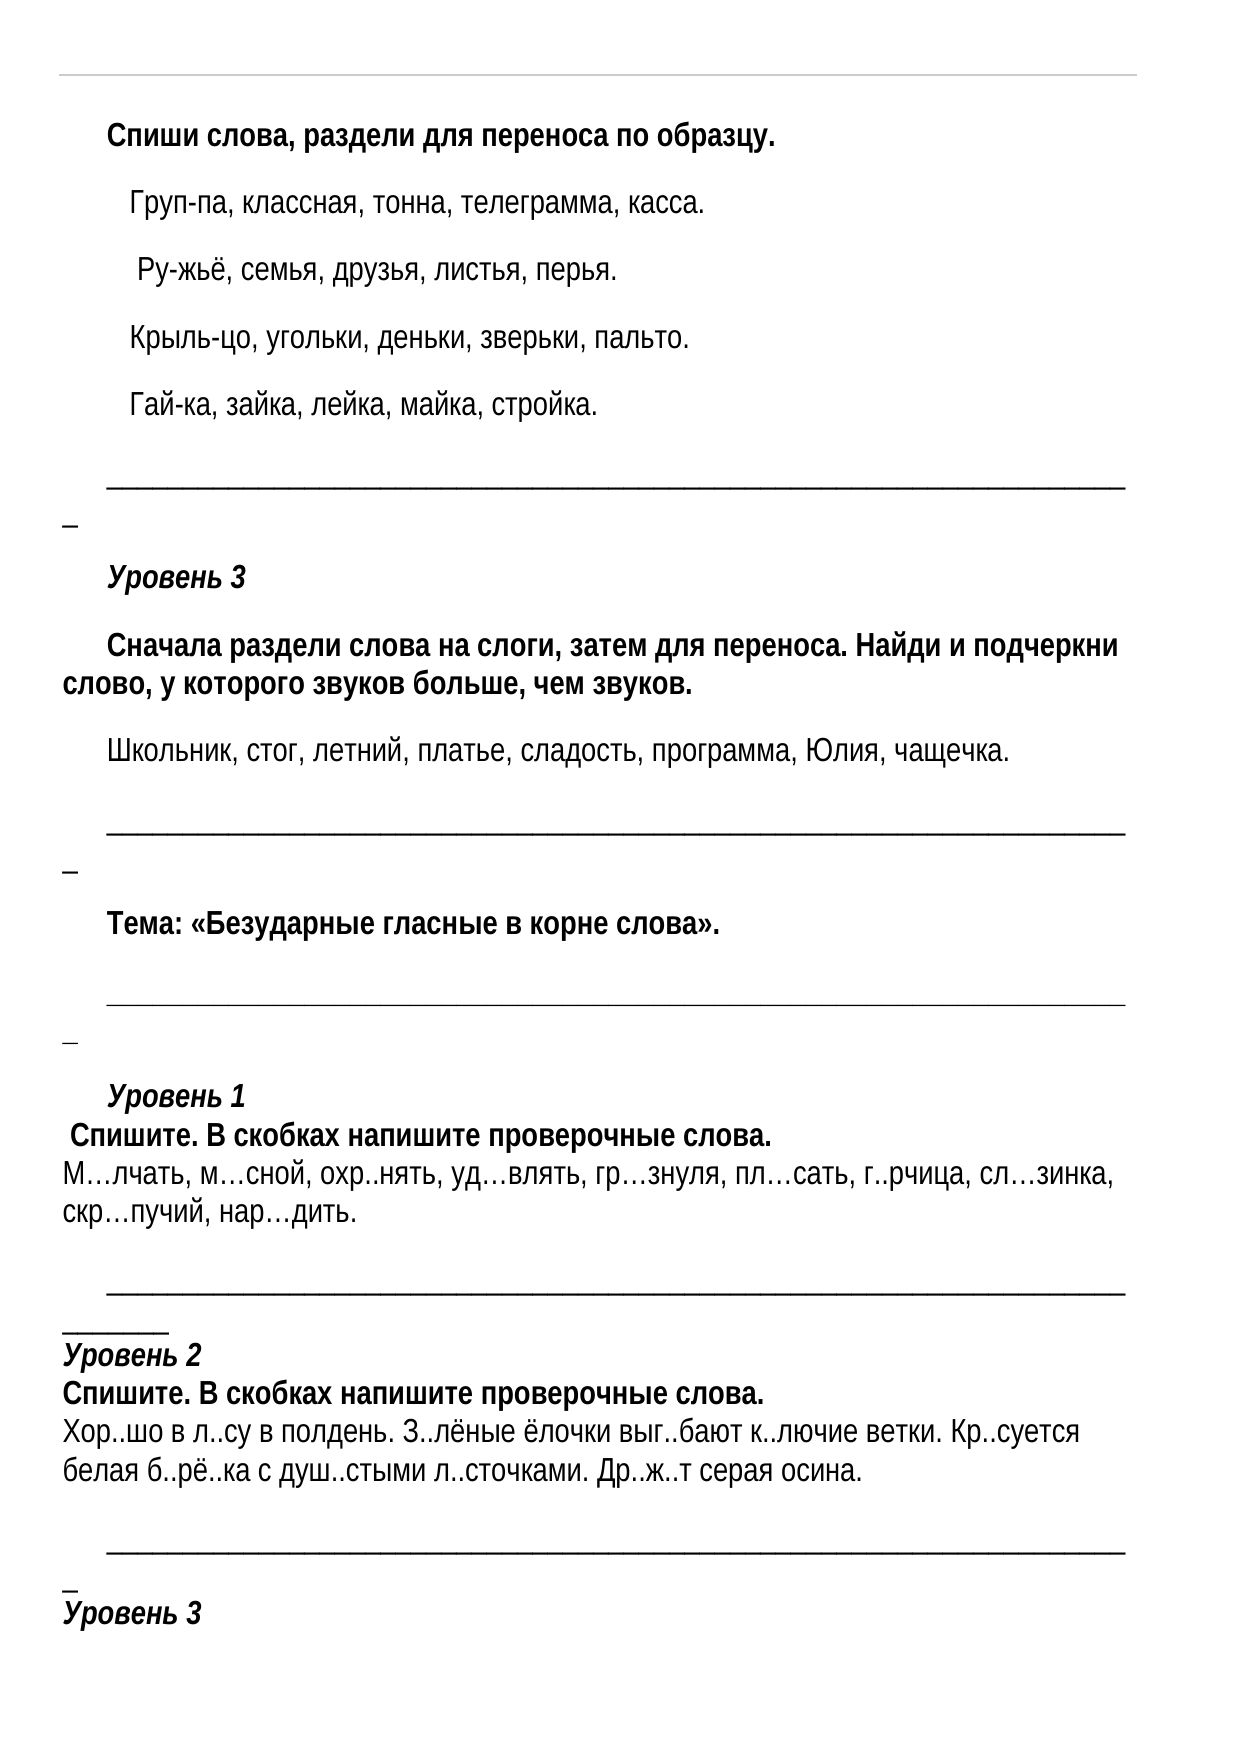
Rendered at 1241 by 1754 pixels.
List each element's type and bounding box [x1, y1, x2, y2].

table_header [59, 76, 1137, 1671]
